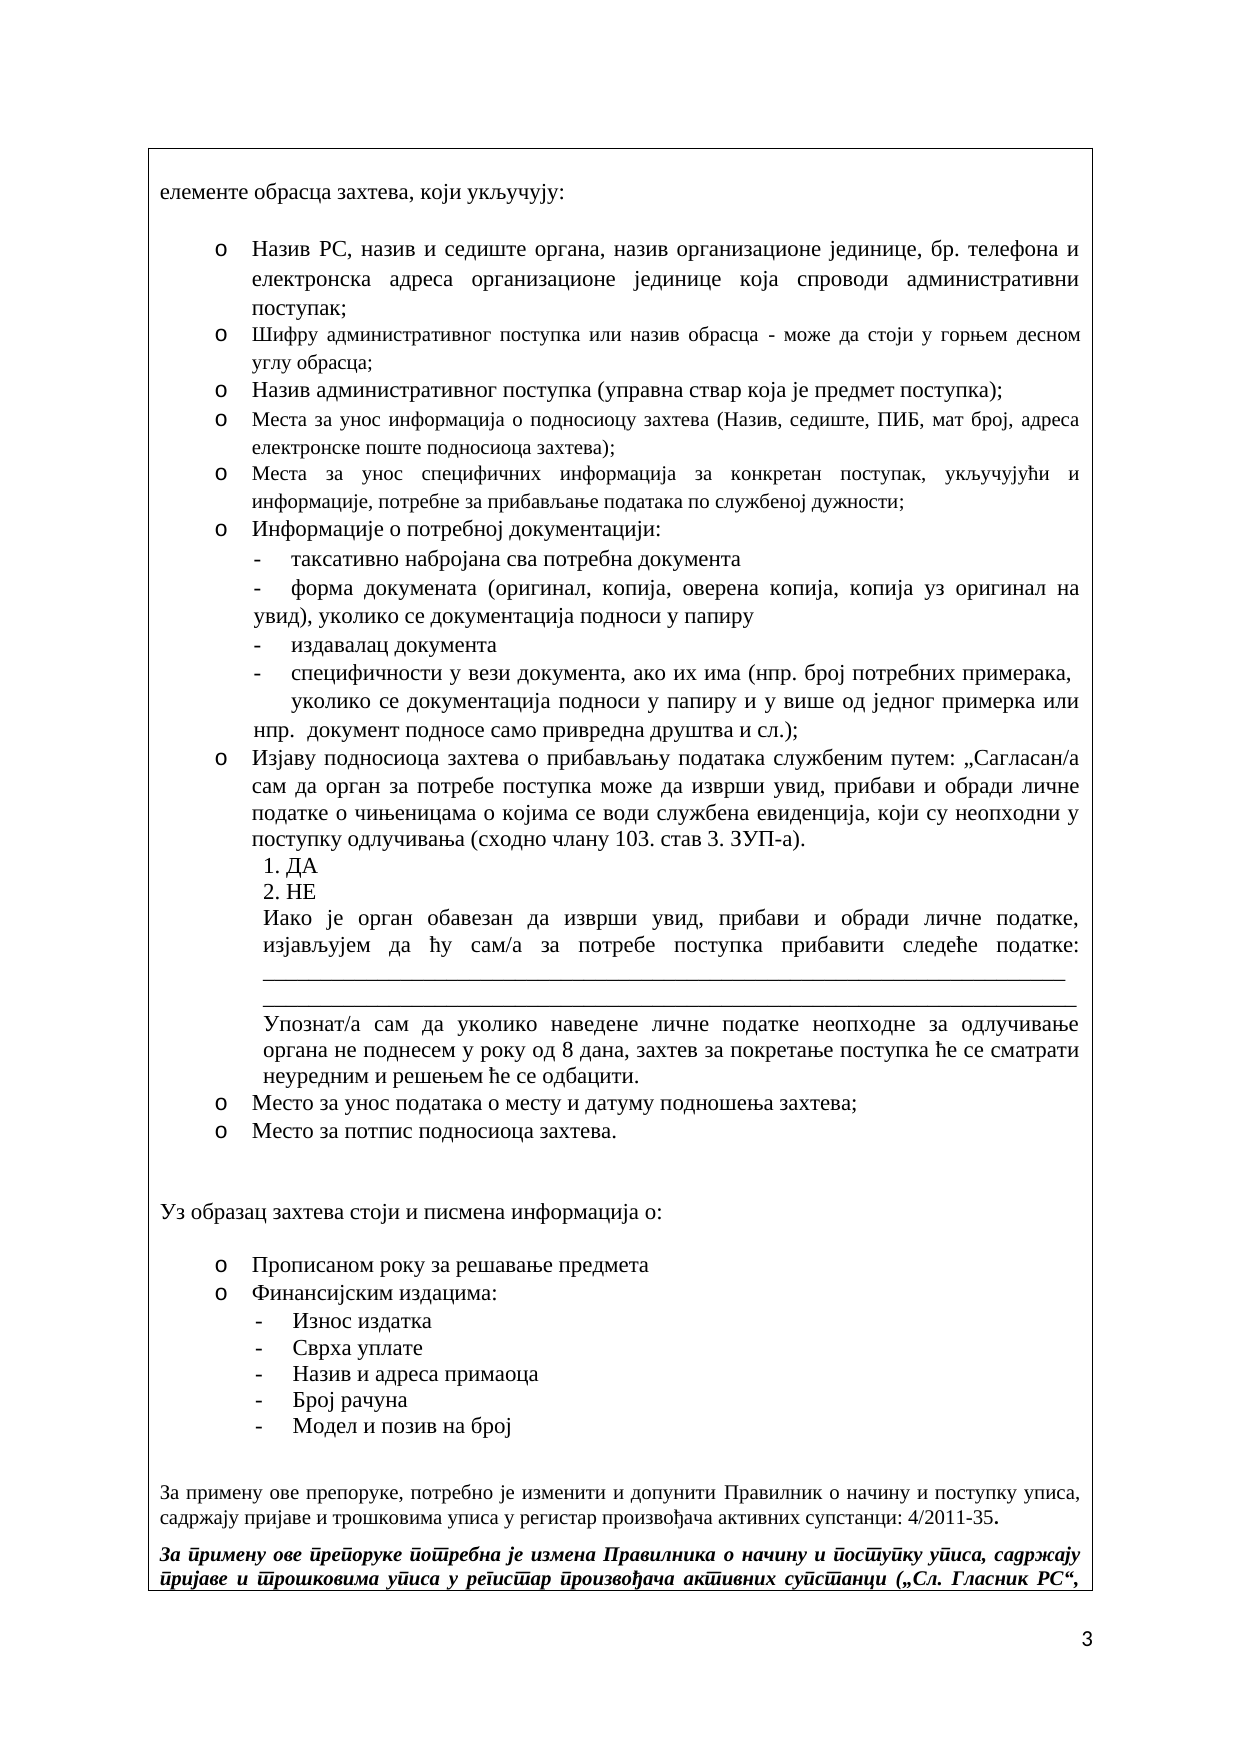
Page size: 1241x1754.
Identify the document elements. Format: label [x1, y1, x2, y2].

table_cell [149, 149, 1092, 1590]
